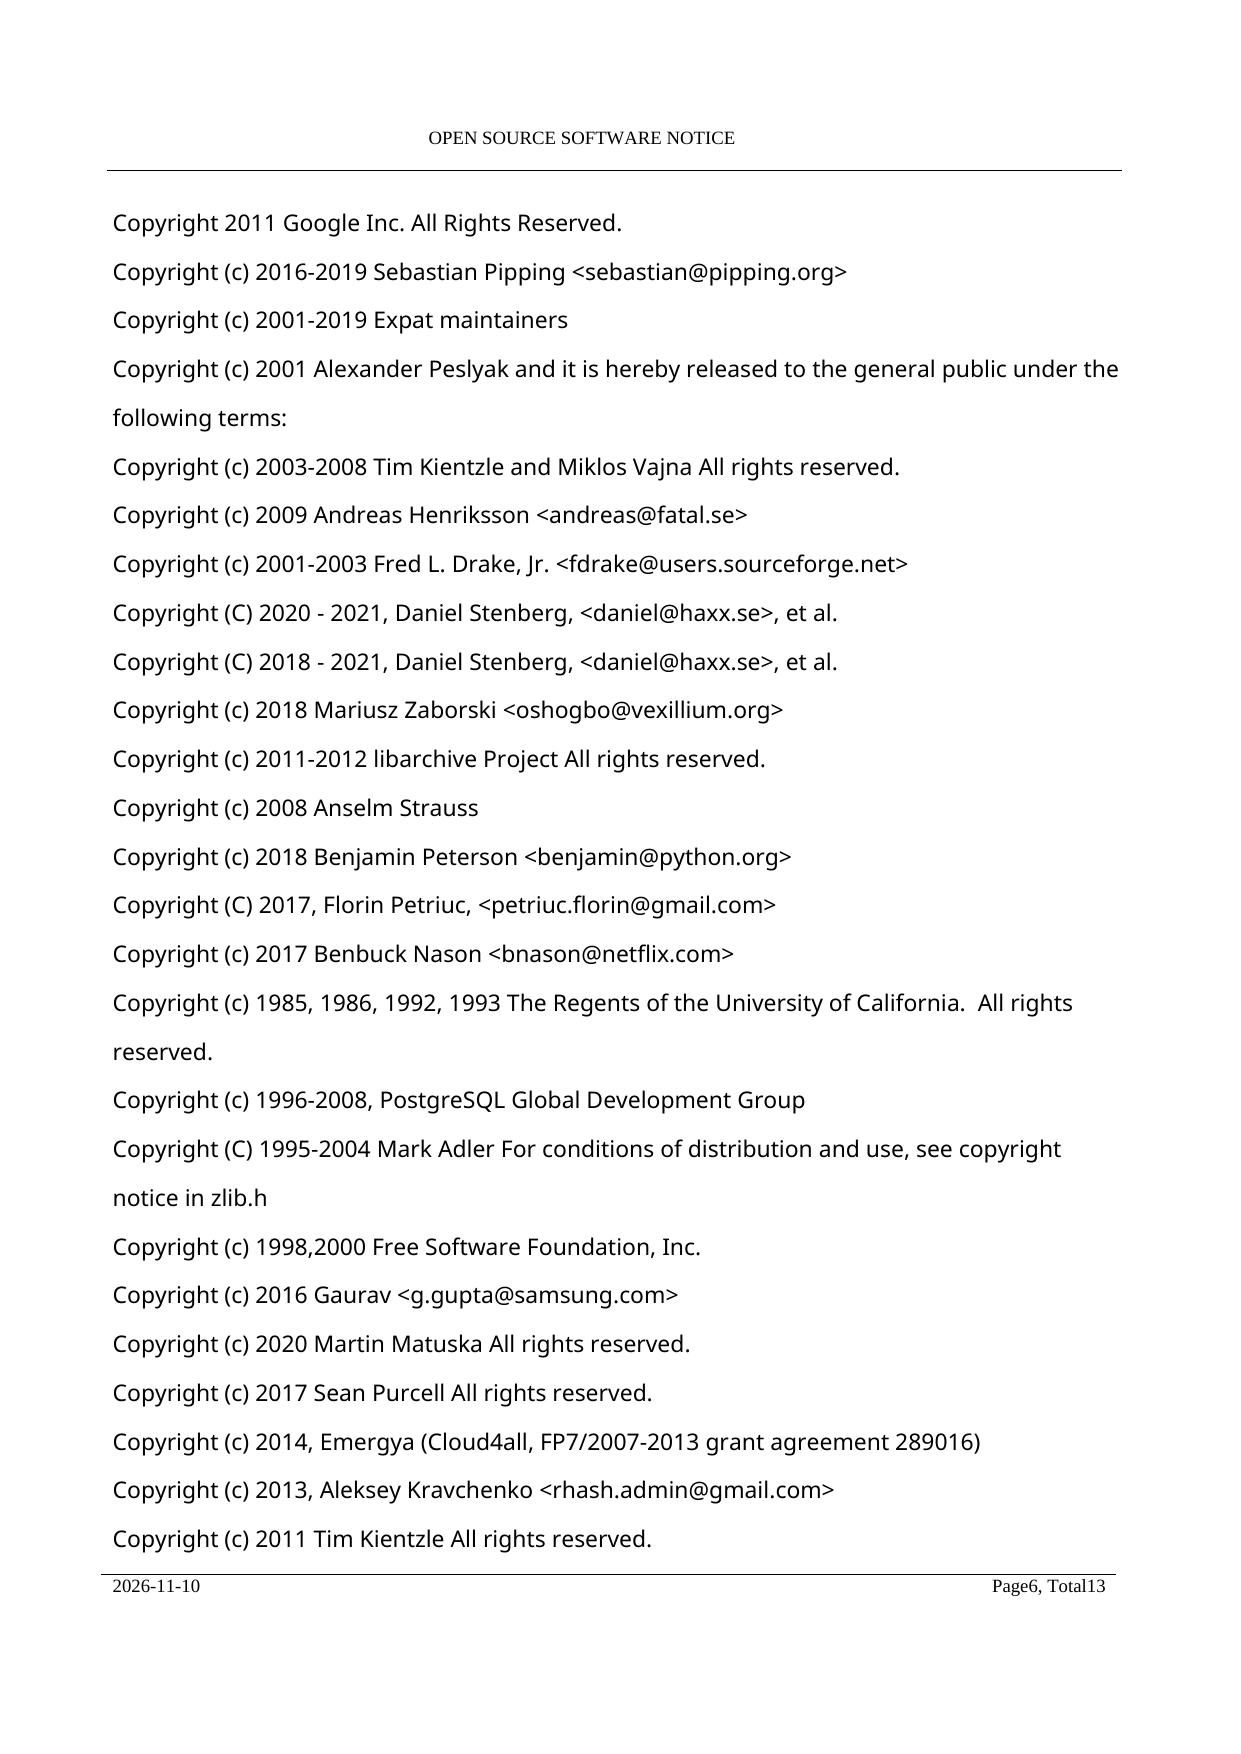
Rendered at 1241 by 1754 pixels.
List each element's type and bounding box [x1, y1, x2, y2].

text [112, 206, 1128, 1555]
